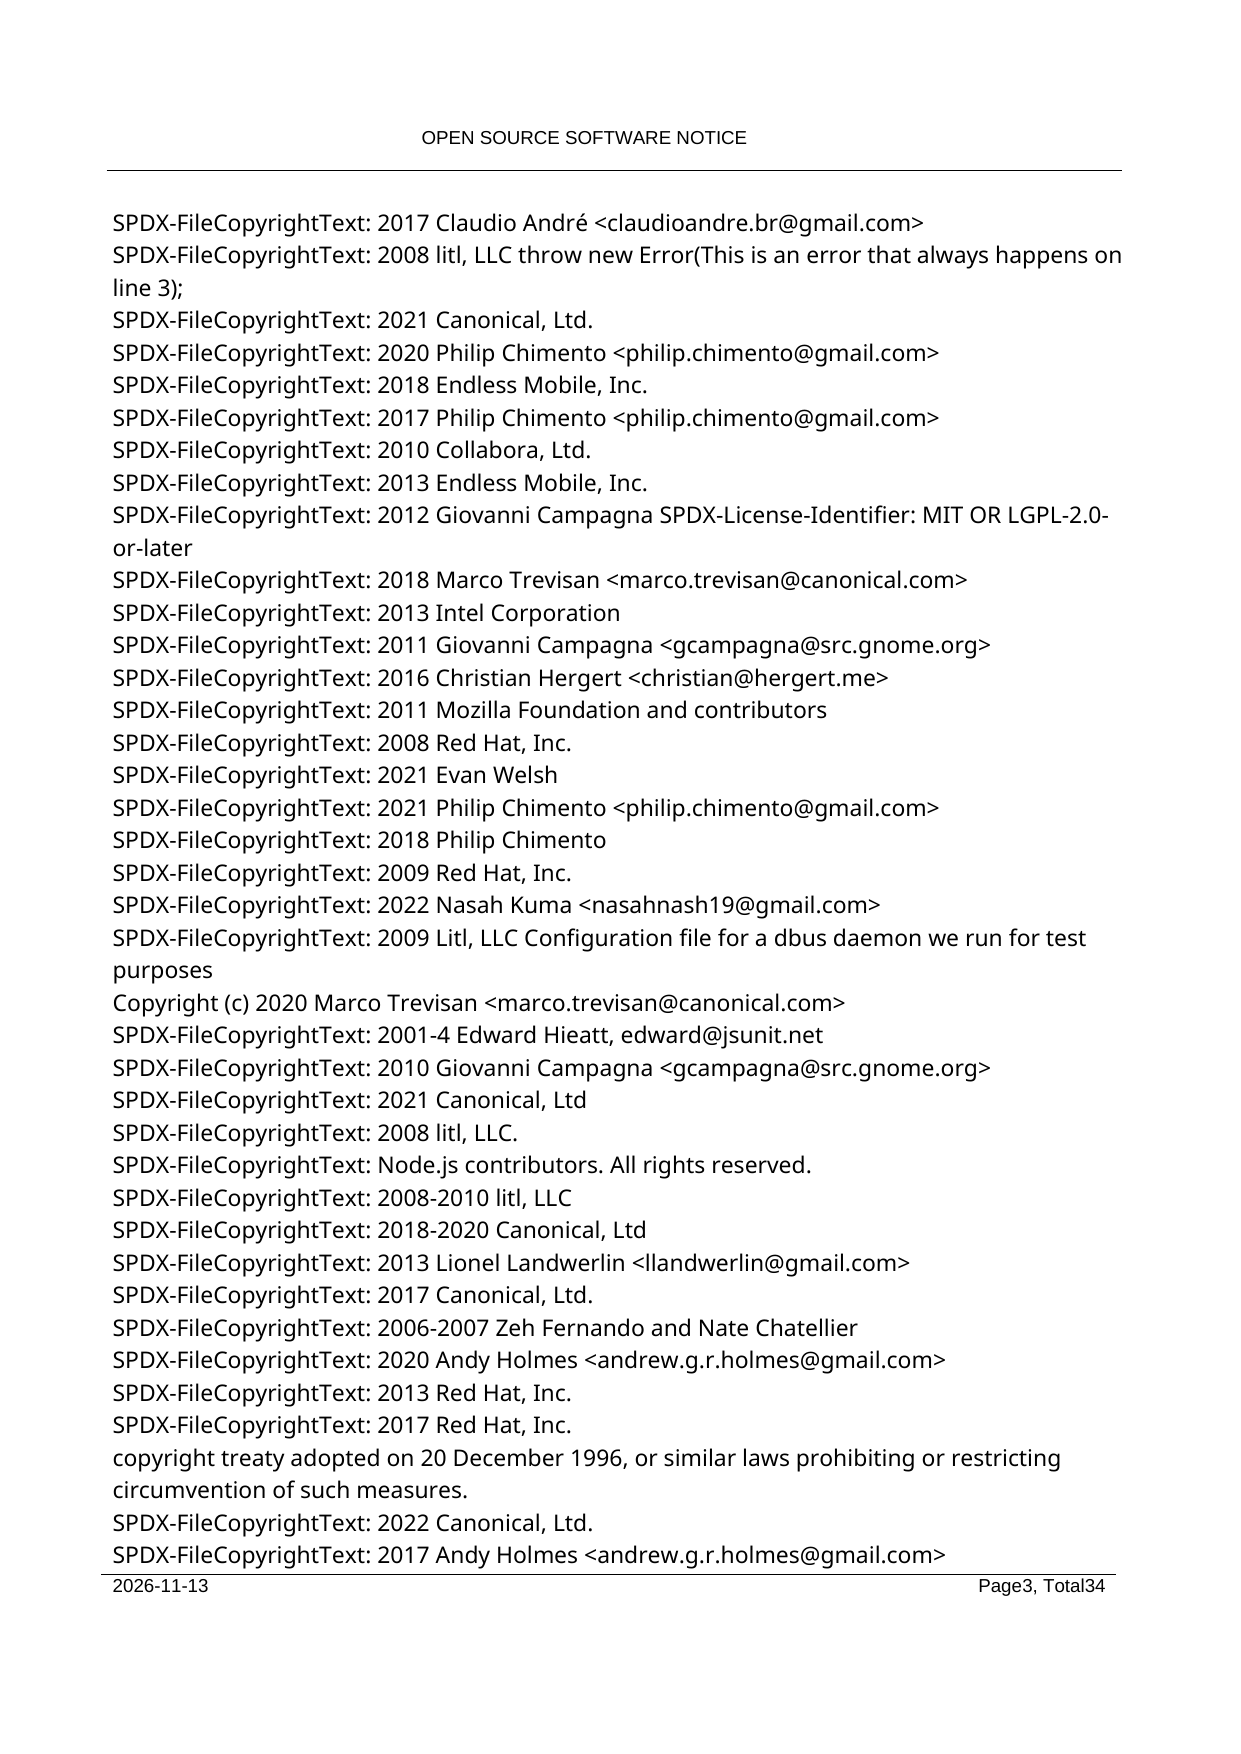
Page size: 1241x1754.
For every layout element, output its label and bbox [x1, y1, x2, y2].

text [112, 206, 1128, 1571]
